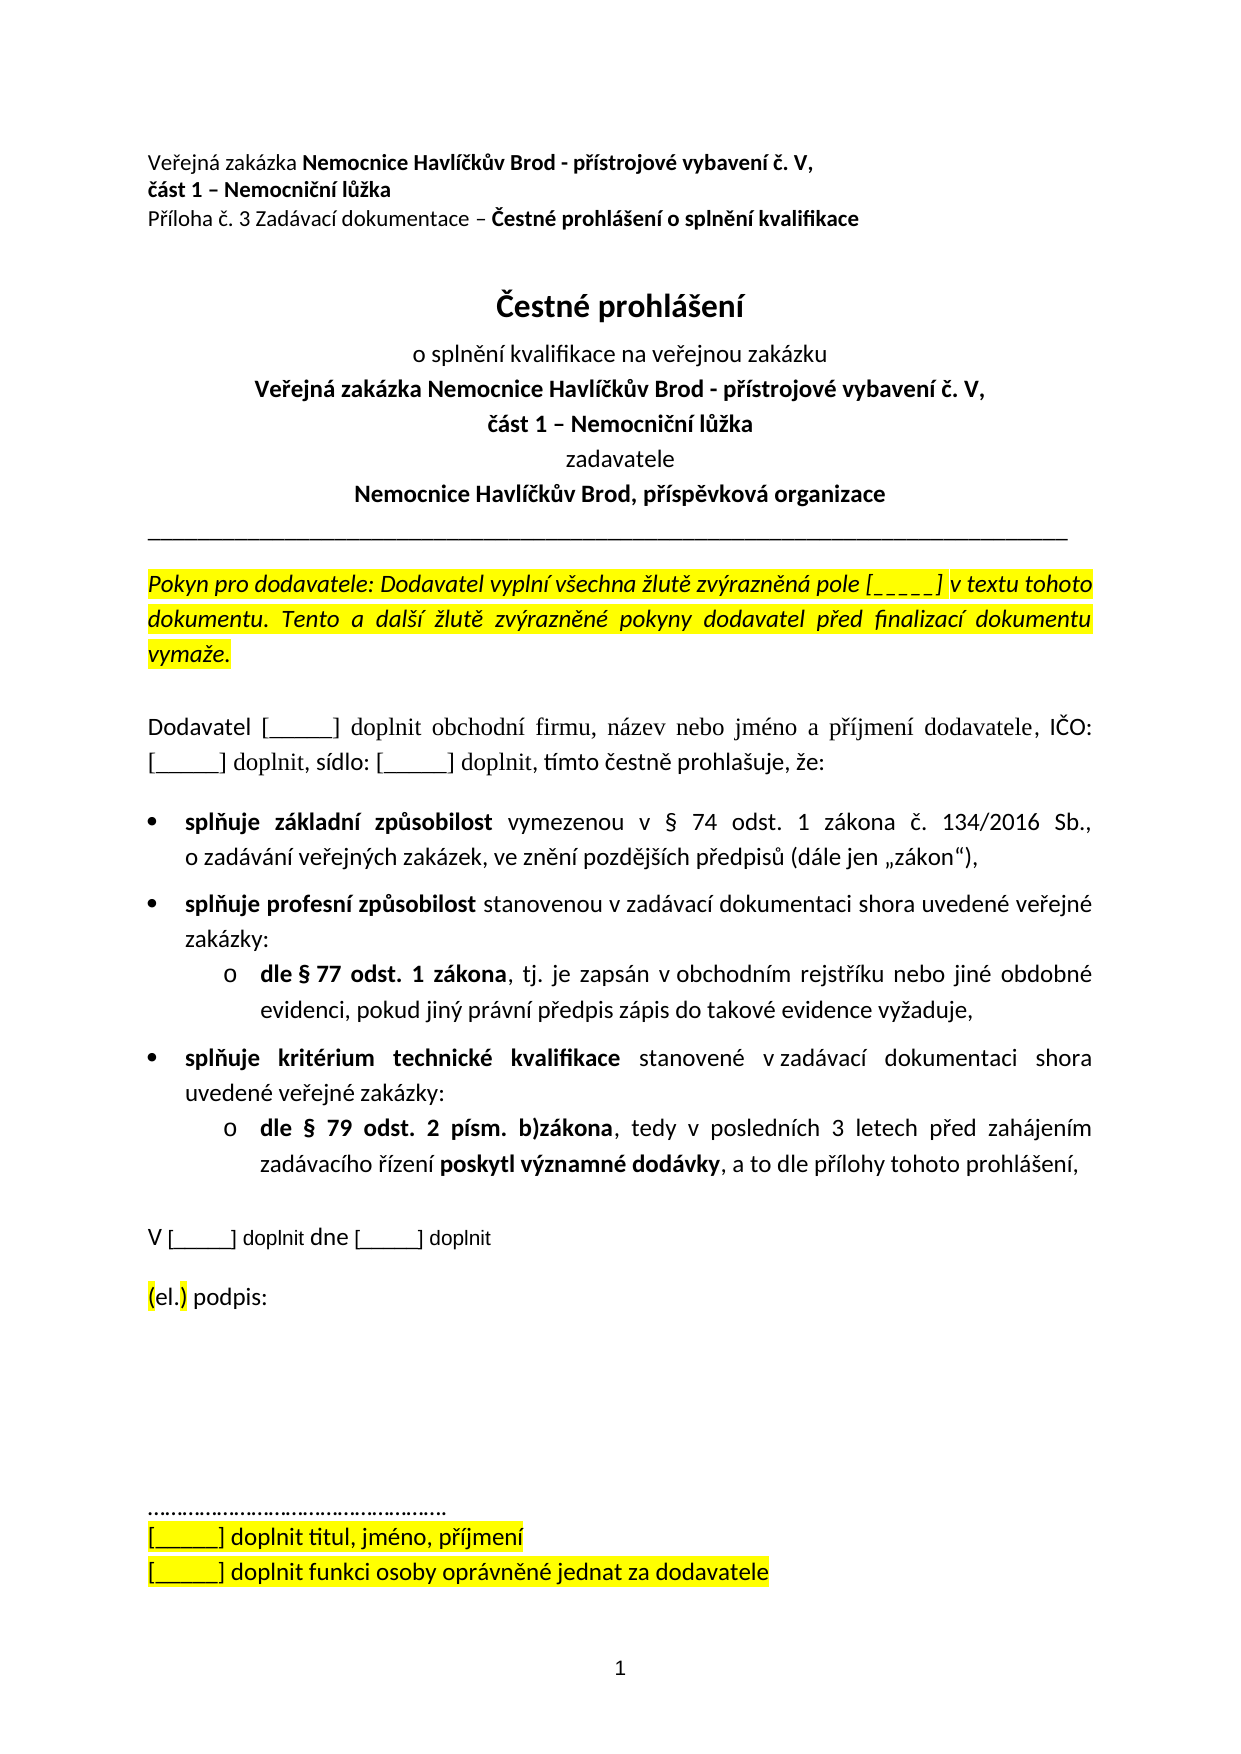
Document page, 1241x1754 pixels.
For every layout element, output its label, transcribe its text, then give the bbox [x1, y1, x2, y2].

text Příloha č. 3 Zadávací dokumentace – Čestné prohlášení o splnění kvalifikace [148, 204, 1093, 232]
subtitle Čestné prohlášení [148, 285, 1093, 325]
text ……………………………………………. [148, 1491, 1093, 1521]
list splňuje základní způsobilost vymezenou v § 74 odst. 1 zákona č. 134/2016 Sb., o zadávání veřejných zakázek, ve znění pozdějších předpisů (dále jen „zákon“), [148, 806, 1093, 871]
list dle § 77 odst. 1 zákona, tj. je zapsán v obchodním rejstříku nebo jiné obdobné evidenci, pokud jiný právní předpis zápis do takové evidence vyžaduje, [223, 958, 1093, 1025]
text V dne [148, 1221, 1093, 1251]
list dle § 79 odst. 2 písm. b)zákona, tedy v posledních 3 letech před zahájením zadávacího řízení poskytl významné dodávky, a to dle přílohy tohoto prohlášení, [223, 1112, 1093, 1179]
text Pokyn pro dodavatele: Dodavatel vyplní všechna žlutě zvýrazněná pole [_____] v textu tohoto dokumentu. Tento a další žlutě zvýrazněné pokyny dodavatel před finalizací dokumentu vymaže. [148, 568, 1093, 604]
list splňuje profesní způsobilost stanovenou v zadávací dokumentaci shora uvedené veřejné zakázky: [148, 888, 1093, 954]
text zadavatele [148, 443, 1093, 473]
text __________________________________________________________________________ [148, 513, 1093, 543]
text (el.) podpis: [187, 1281, 1093, 1311]
list Dodavatel , IČO: , sídlo: , tímto čestně prohlašuje, že: [148, 711, 1093, 776]
text Veřejná zakázka Nemocnice Havlíčkův Brod - přístrojové vybavení č. V, [148, 148, 1093, 176]
list splňuje kritérium technické kvalifikace stanovené v zadávací dokumentaci shora uvedené veřejné zakázky: [148, 1042, 1093, 1108]
text Veřejná zakázka Nemocnice Havlíčkův Brod - přístrojové vybavení č. V, [148, 373, 1093, 403]
text Pokyn pro dodavatele: Dodavatel vyplní všechna žlutě zvýrazněná pole [_____] v textu tohoto dokumentu. Tento a další žlutě zvýrazněné pokyny dodavatel před finalizací dokumentu vymaže. [148, 634, 1093, 669]
text Nemocnice Havlíčkův Brod, příspěvková organizace [148, 478, 1093, 508]
text o splnění kvalifikace na veřejnou zakázku [148, 338, 1093, 368]
text část 1 – Nemocniční lůžka [148, 408, 1093, 438]
text část 1 – Nemocniční lůžka [148, 176, 1093, 204]
